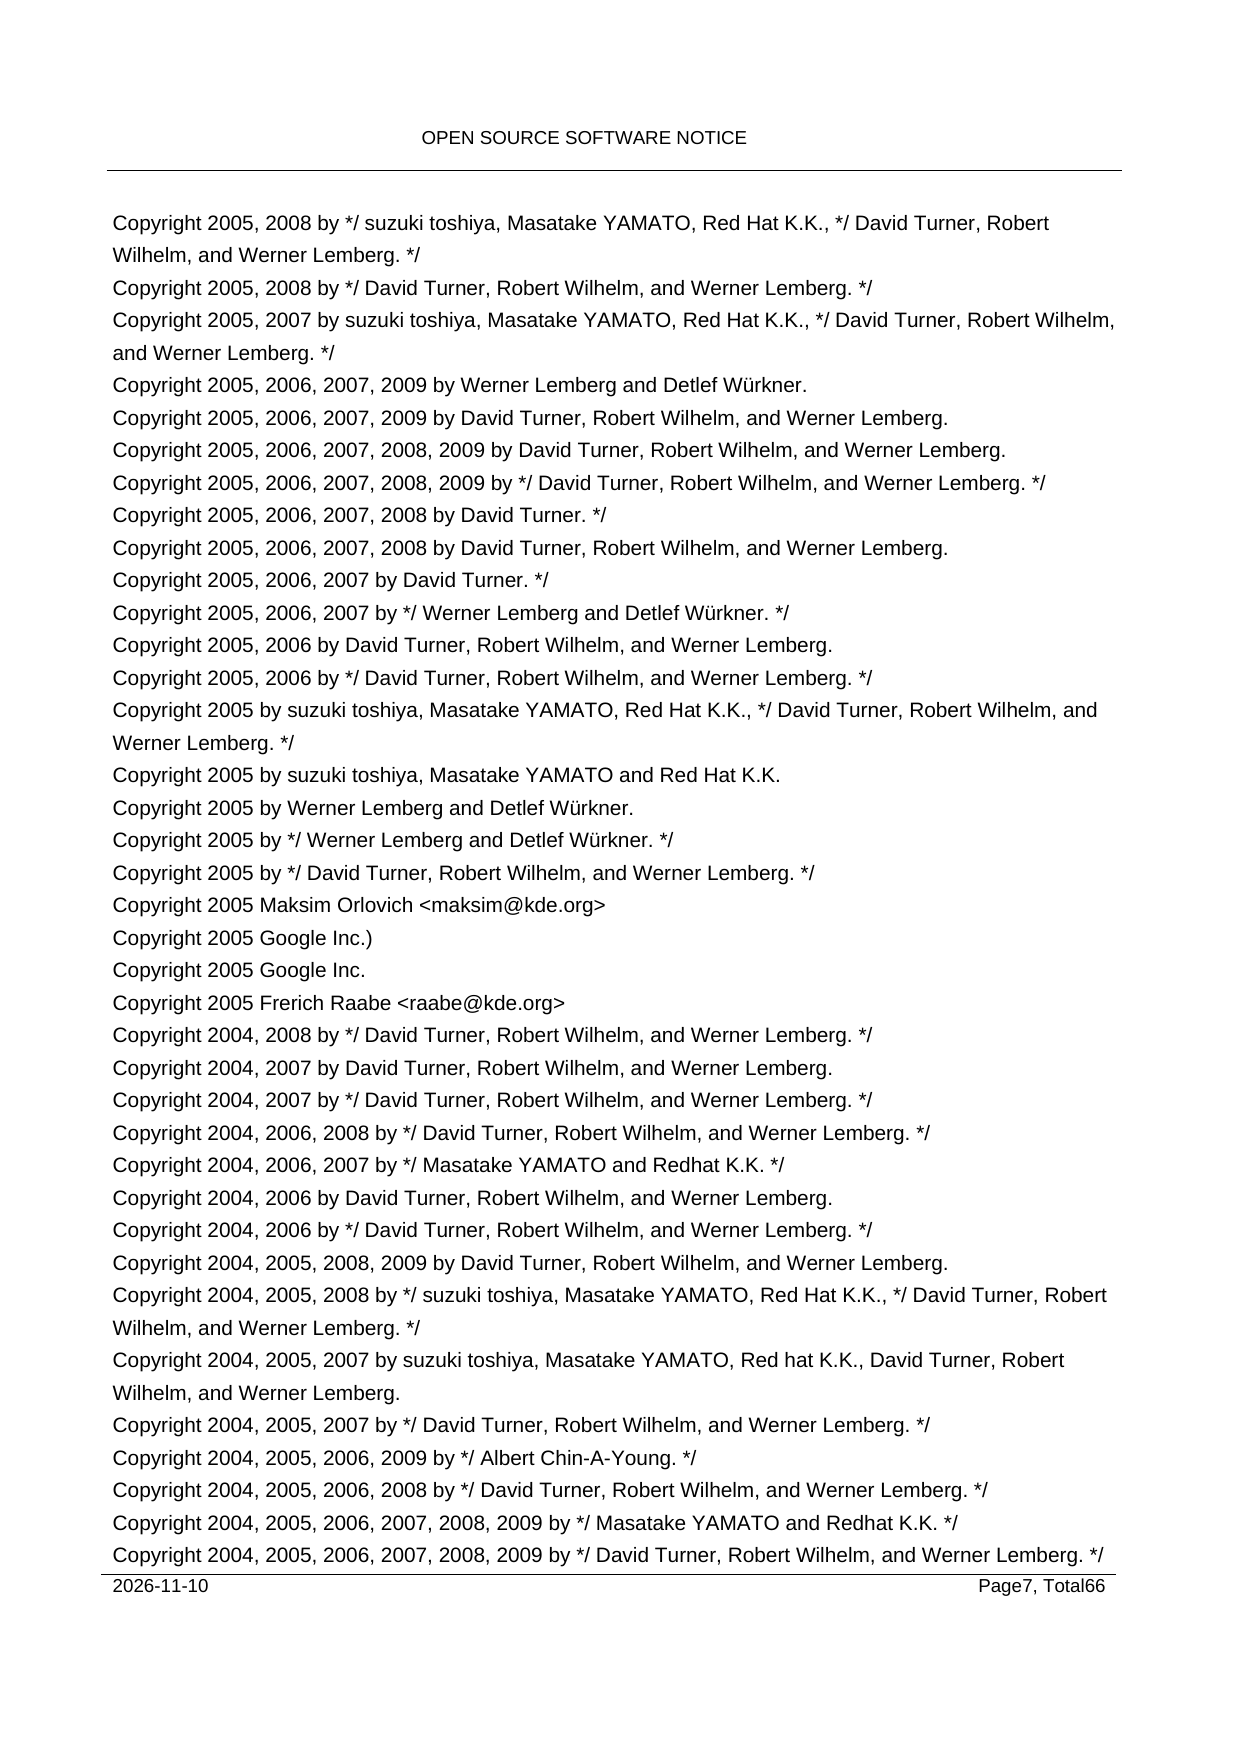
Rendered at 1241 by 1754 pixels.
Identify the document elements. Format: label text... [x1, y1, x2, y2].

text Copyright 2004, 2005, 2006, 2007, 2008, 2009 by */ Masatake YAMATO and Redhat K.K. */ [112, 1506, 1128, 1539]
text Copyright 2005, 2006, 2007 by David Turner. */ [112, 564, 1128, 596]
text Copyright 2004, 2007 by David Turner, Robert Wilhelm, and Werner Lemberg. [112, 1051, 1128, 1084]
text Copyright 2005, 2006, 2007, 2008, 2009 by David Turner, Robert Wilhelm, and Werner Lemberg. [112, 434, 1128, 466]
text Copyright 2004, 2005, 2008, 2009 by David Turner, Robert Wilhelm, and Werner Lemberg. [112, 1246, 1128, 1279]
text Copyright 2004, 2008 by */ David Turner, Robert Wilhelm, and Werner Lemberg. */ [112, 1019, 1128, 1051]
text Copyright 2005 Google Inc.) [112, 921, 1128, 954]
text Copyright 2005, 2008 by */ David Turner, Robert Wilhelm, and Werner Lemberg. */ [112, 271, 1128, 304]
text Copyright 2005, 2008 by */ suzuki toshiya, Masatake YAMATO, Red Hat K.K., */ David Turner, Robert Wilhelm, and Werner Lemberg. */ [112, 206, 1128, 271]
text Copyright 2004, 2006 by David Turner, Robert Wilhelm, and Werner Lemberg. [112, 1181, 1128, 1214]
text Copyright 2005 by suzuki toshiya, Masatake YAMATO and Red Hat K.K. [112, 759, 1128, 791]
text Copyright 2005, 2006, 2007 by */ Werner Lemberg and Detlef Würkner. */ [112, 596, 1128, 629]
text Copyright 2005, 2006, 2007, 2008 by David Turner. */ [112, 499, 1128, 531]
text Copyright 2004, 2006 by */ David Turner, Robert Wilhelm, and Werner Lemberg. */ [112, 1214, 1128, 1246]
text Copyright 2005, 2006 by */ David Turner, Robert Wilhelm, and Werner Lemberg. */ [112, 661, 1128, 694]
text Copyright 2005, 2006, 2007, 2009 by David Turner, Robert Wilhelm, and Werner Lemberg. [112, 401, 1128, 434]
text Copyright 2005 by */ Werner Lemberg and Detlef Würkner. */ [112, 824, 1128, 856]
text Copyright 2004, 2005, 2006, 2008 by */ David Turner, Robert Wilhelm, and Werner Lemberg. */ [112, 1474, 1128, 1506]
text Copyright 2004, 2005, 2008 by */ suzuki toshiya, Masatake YAMATO, Red Hat K.K., */ David Turner, Robert Wilhelm, and Werner Lemberg. */ [112, 1279, 1128, 1344]
text Copyright 2005 by */ David Turner, Robert Wilhelm, and Werner Lemberg. */ [112, 856, 1128, 889]
text Copyright 2004, 2005, 2007 by */ David Turner, Robert Wilhelm, and Werner Lemberg. */ [112, 1409, 1128, 1441]
text Copyright 2005 Maksim Orlovich <maksim@kde.org> [112, 889, 1128, 921]
text Copyright 2005 by suzuki toshiya, Masatake YAMATO, Red Hat K.K., */ David Turner, Robert Wilhelm, and Werner Lemberg. */ [112, 694, 1128, 759]
text Copyright 2005 Google Inc. [112, 954, 1128, 986]
text Copyright 2004, 2005, 2006, 2007, 2008, 2009 by */ David Turner, Robert Wilhelm, and Werner Lemberg. */ [112, 1539, 1128, 1571]
text Copyright 2005 Frerich Raabe <raabe@kde.org> [112, 986, 1128, 1019]
text Copyright 2004, 2005, 2007 by suzuki toshiya, Masatake YAMATO, Red hat K.K., David Turner, Robert Wilhelm, and Werner Lemberg. [112, 1344, 1128, 1409]
text Copyright 2005, 2006 by David Turner, Robert Wilhelm, and Werner Lemberg. [112, 629, 1128, 661]
text Copyright 2004, 2006, 2008 by */ David Turner, Robert Wilhelm, and Werner Lemberg. */ [112, 1116, 1128, 1149]
text Copyright 2005 by Werner Lemberg and Detlef Würkner. [112, 791, 1128, 824]
text Copyright 2005, 2007 by suzuki toshiya, Masatake YAMATO, Red Hat K.K., */ David Turner, Robert Wilhelm, and Werner Lemberg. */ [112, 304, 1128, 369]
text Copyright 2004, 2005, 2006, 2009 by */ Albert Chin-A-Young. */ [112, 1441, 1128, 1474]
text Copyright 2004, 2007 by */ David Turner, Robert Wilhelm, and Werner Lemberg. */ [112, 1084, 1128, 1116]
text Copyright 2005, 2006, 2007, 2009 by Werner Lemberg and Detlef Würkner. [112, 369, 1128, 401]
text Copyright 2005, 2006, 2007, 2008 by David Turner, Robert Wilhelm, and Werner Lemberg. [112, 531, 1128, 564]
text Copyright 2004, 2006, 2007 by */ Masatake YAMATO and Redhat K.K. */ [112, 1149, 1128, 1181]
text Copyright 2005, 2006, 2007, 2008, 2009 by */ David Turner, Robert Wilhelm, and Werner Lemberg. */ [112, 466, 1128, 499]
